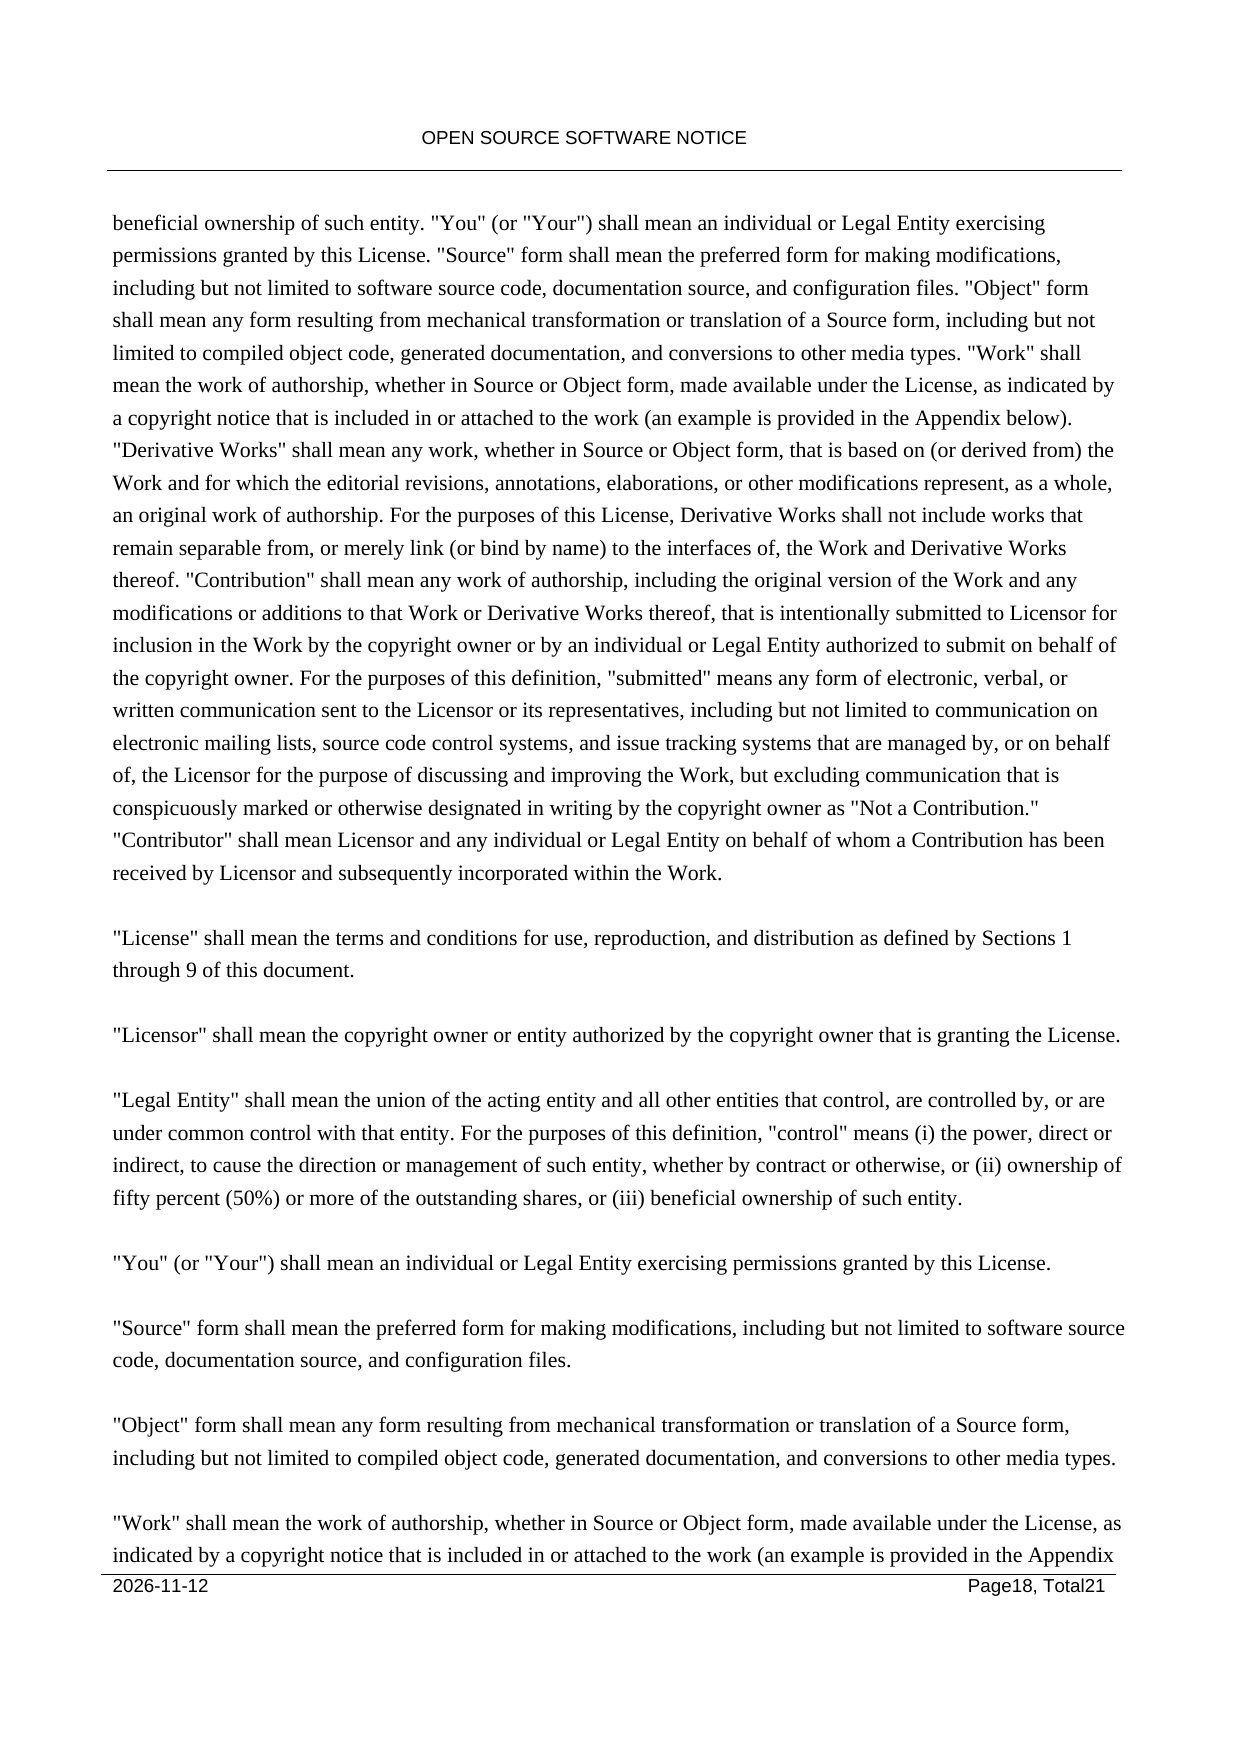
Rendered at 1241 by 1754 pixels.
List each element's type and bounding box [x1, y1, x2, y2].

text [112, 206, 1128, 1571]
